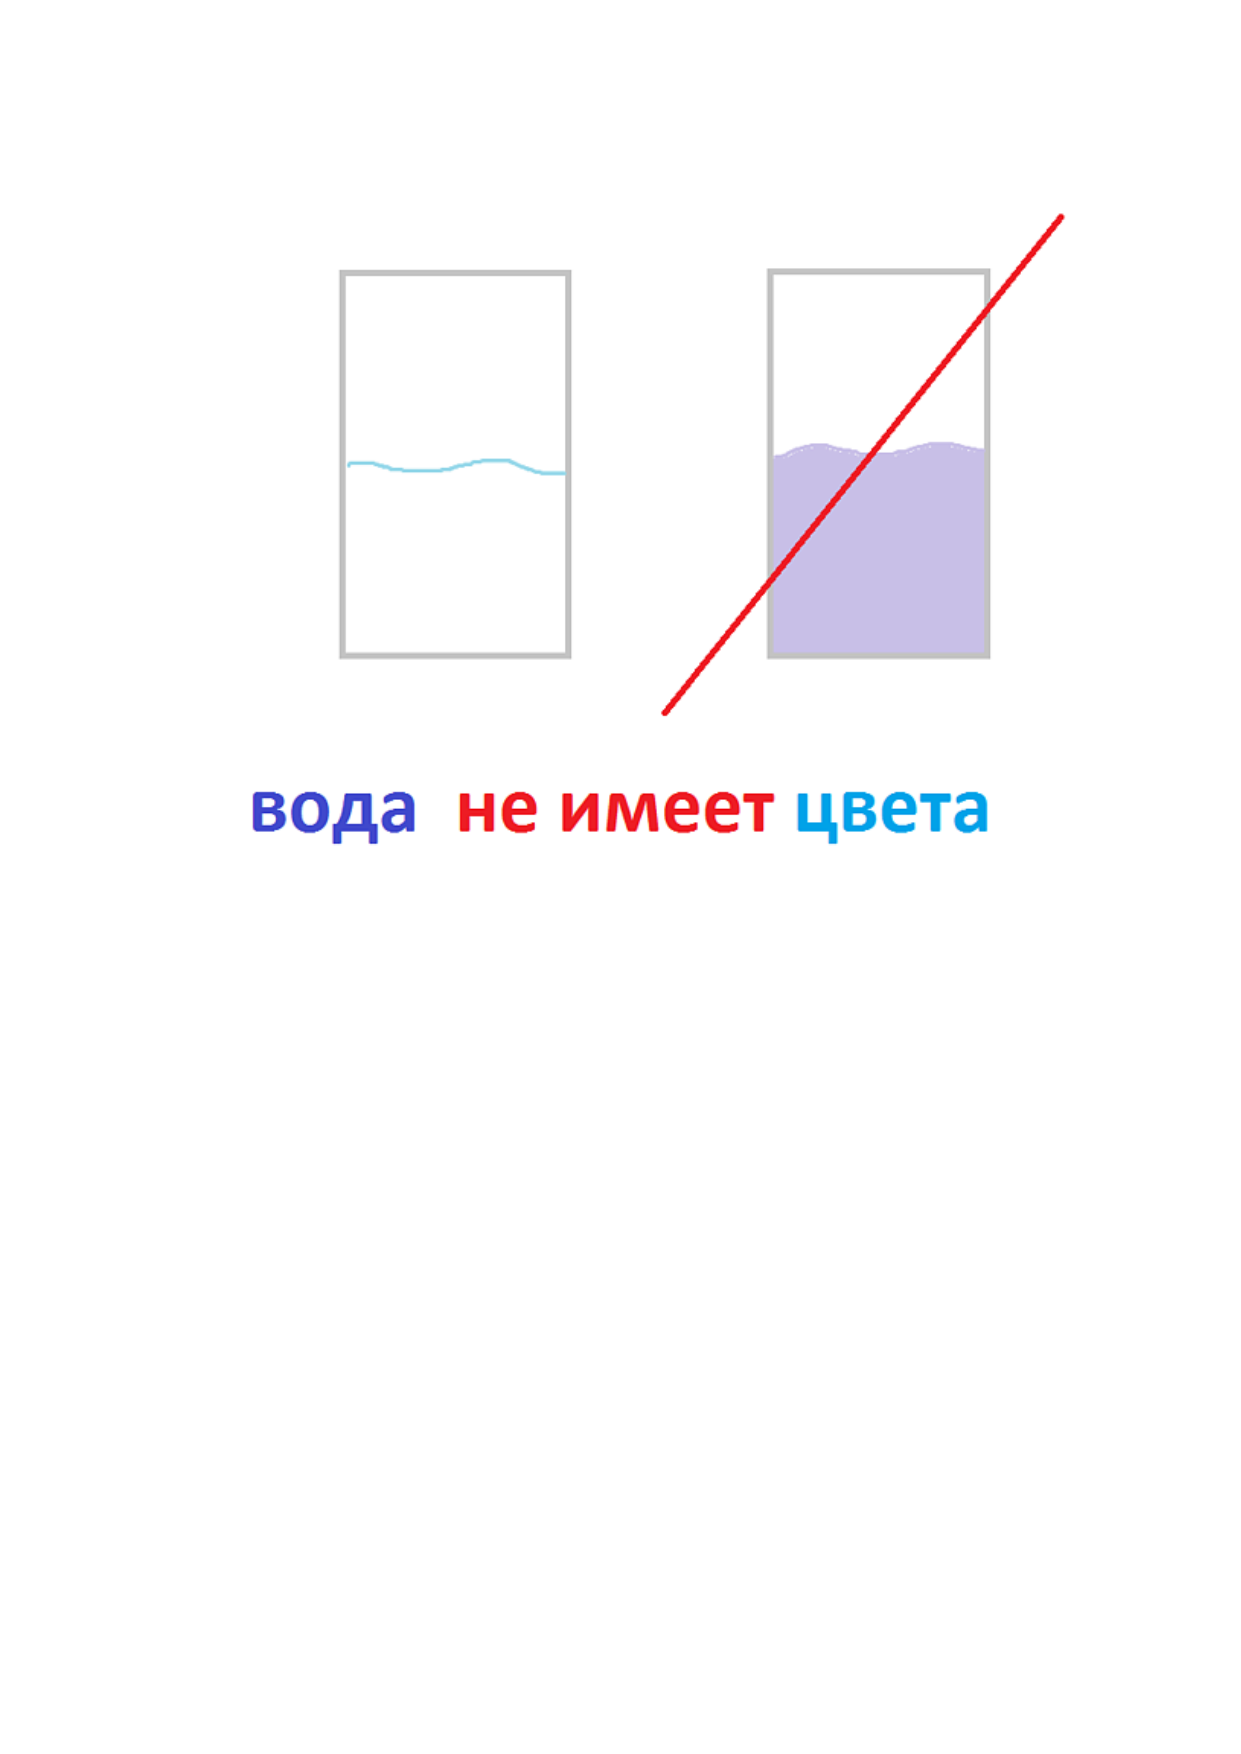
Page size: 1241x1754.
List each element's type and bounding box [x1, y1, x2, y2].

picture [177, 118, 1152, 914]
